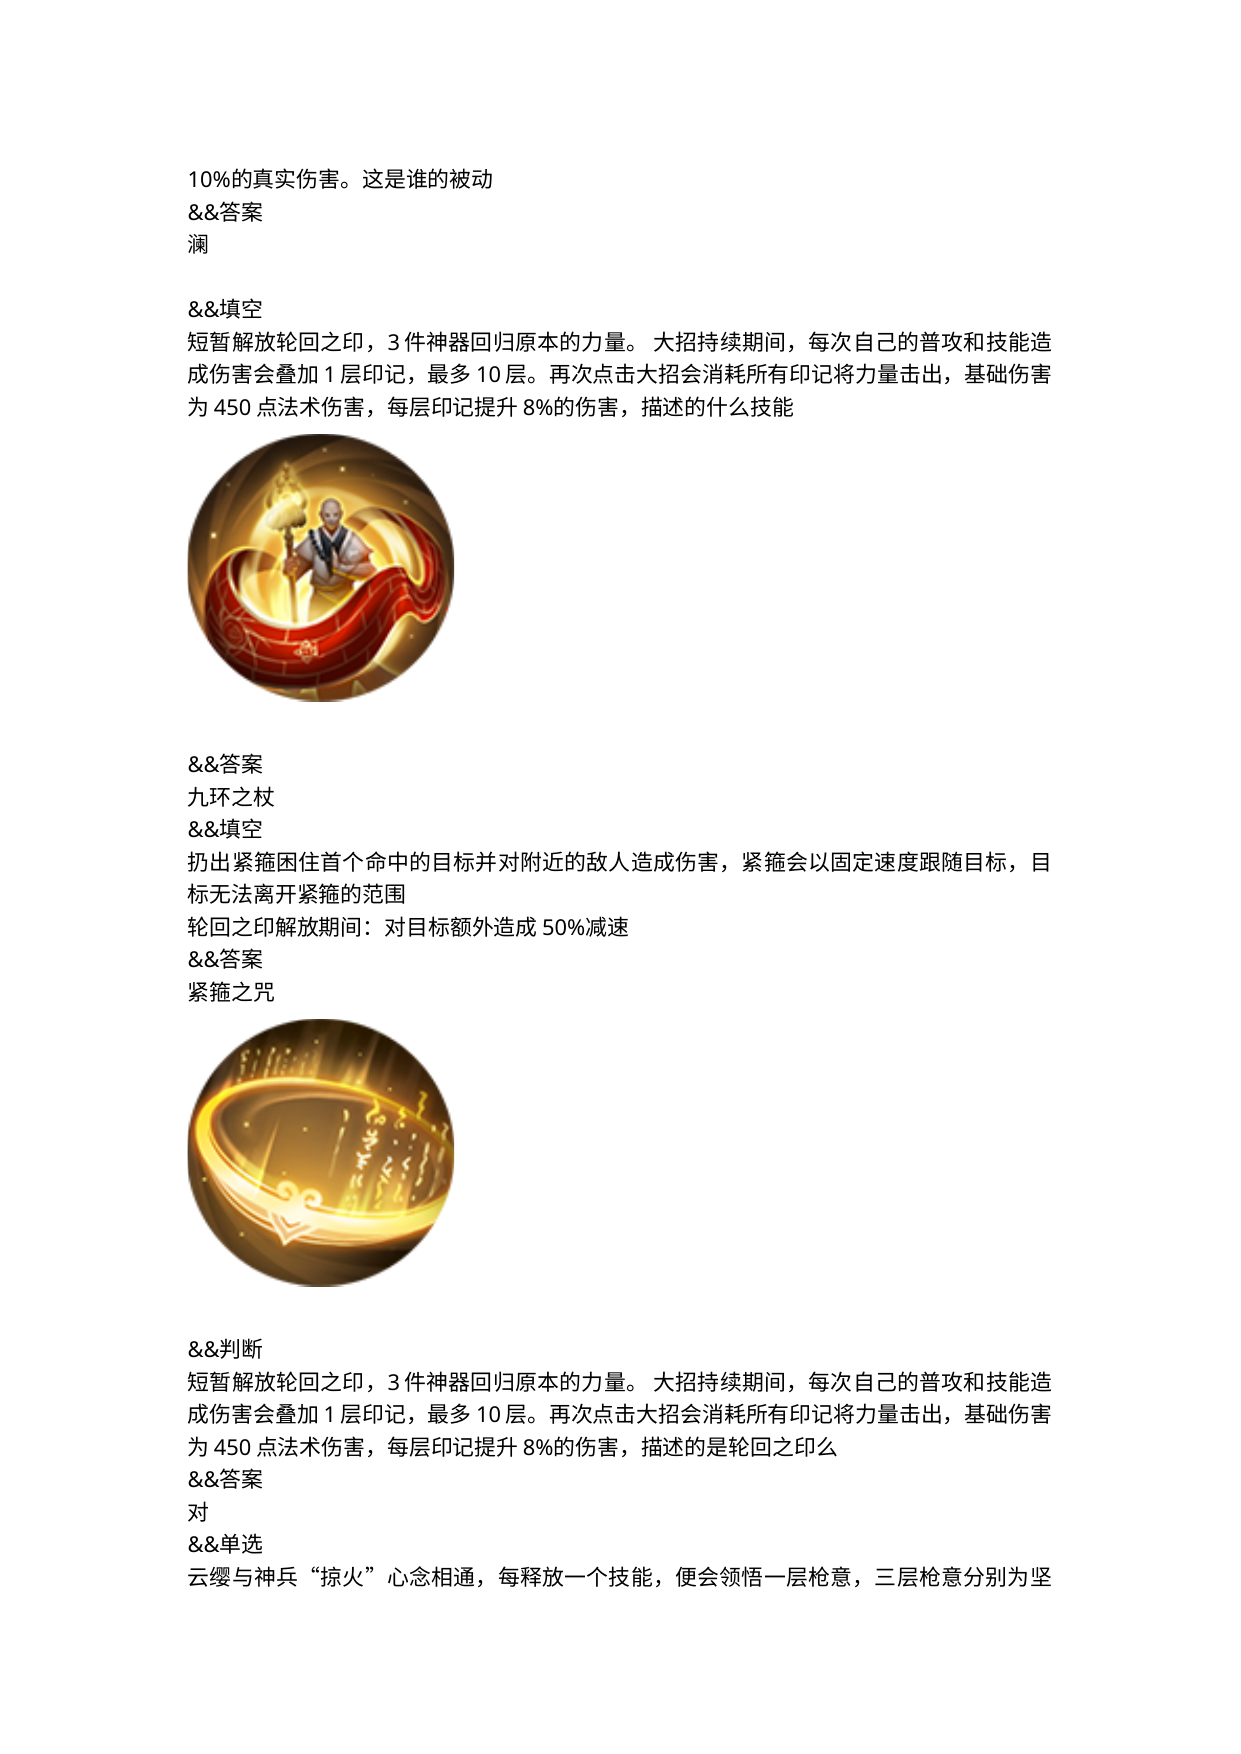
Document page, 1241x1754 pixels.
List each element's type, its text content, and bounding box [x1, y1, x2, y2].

text &&答案 [187, 747, 1053, 779]
text 澜 [187, 227, 1053, 259]
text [187, 1559, 1053, 1592]
text &&答案 [187, 194, 1053, 227]
text 短暂解放轮回之印，3件神器回归原本的力量。 大招持续期间，每次自己的普攻和技能造成伤害会叠加1层印记，最多10层。再次点击大招会消耗所有印记将力量击出，基础伤害为450点法术伤害，每层印记提升8%的伤害，描述的什么技能 [187, 324, 1053, 422]
text &&填空 [187, 812, 1053, 844]
text 轮回之印解放期间：对目标额外造成50%减速 [187, 909, 1053, 942]
text &&填空 [187, 292, 1053, 324]
text &&答案 [187, 1462, 1053, 1494]
text 对 [187, 1494, 1053, 1527]
picture [187, 434, 455, 702]
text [187, 162, 1053, 194]
text 短暂解放轮回之印，3件神器回归原本的力量。 大招持续期间，每次自己的普攻和技能造成伤害会叠加1层印记，最多10层。再次点击大招会消耗所有印记将力量击出，基础伤害为450点法术伤害，每层印记提升8%的伤害，描述的是轮回之印么 [187, 1364, 1053, 1462]
text 扔出紧箍困住首个命中的目标并对附近的敌人造成伤害，紧箍会以固定速度跟随目标，目标无法离开紧箍的范围 [187, 844, 1053, 909]
text 九环之杖 [187, 779, 1053, 812]
text &&单选 [187, 1527, 1053, 1559]
text 紧箍之咒 [187, 974, 1053, 1007]
picture [187, 1019, 455, 1287]
text &&答案 [187, 942, 1053, 974]
text &&判断 [187, 1332, 1053, 1364]
